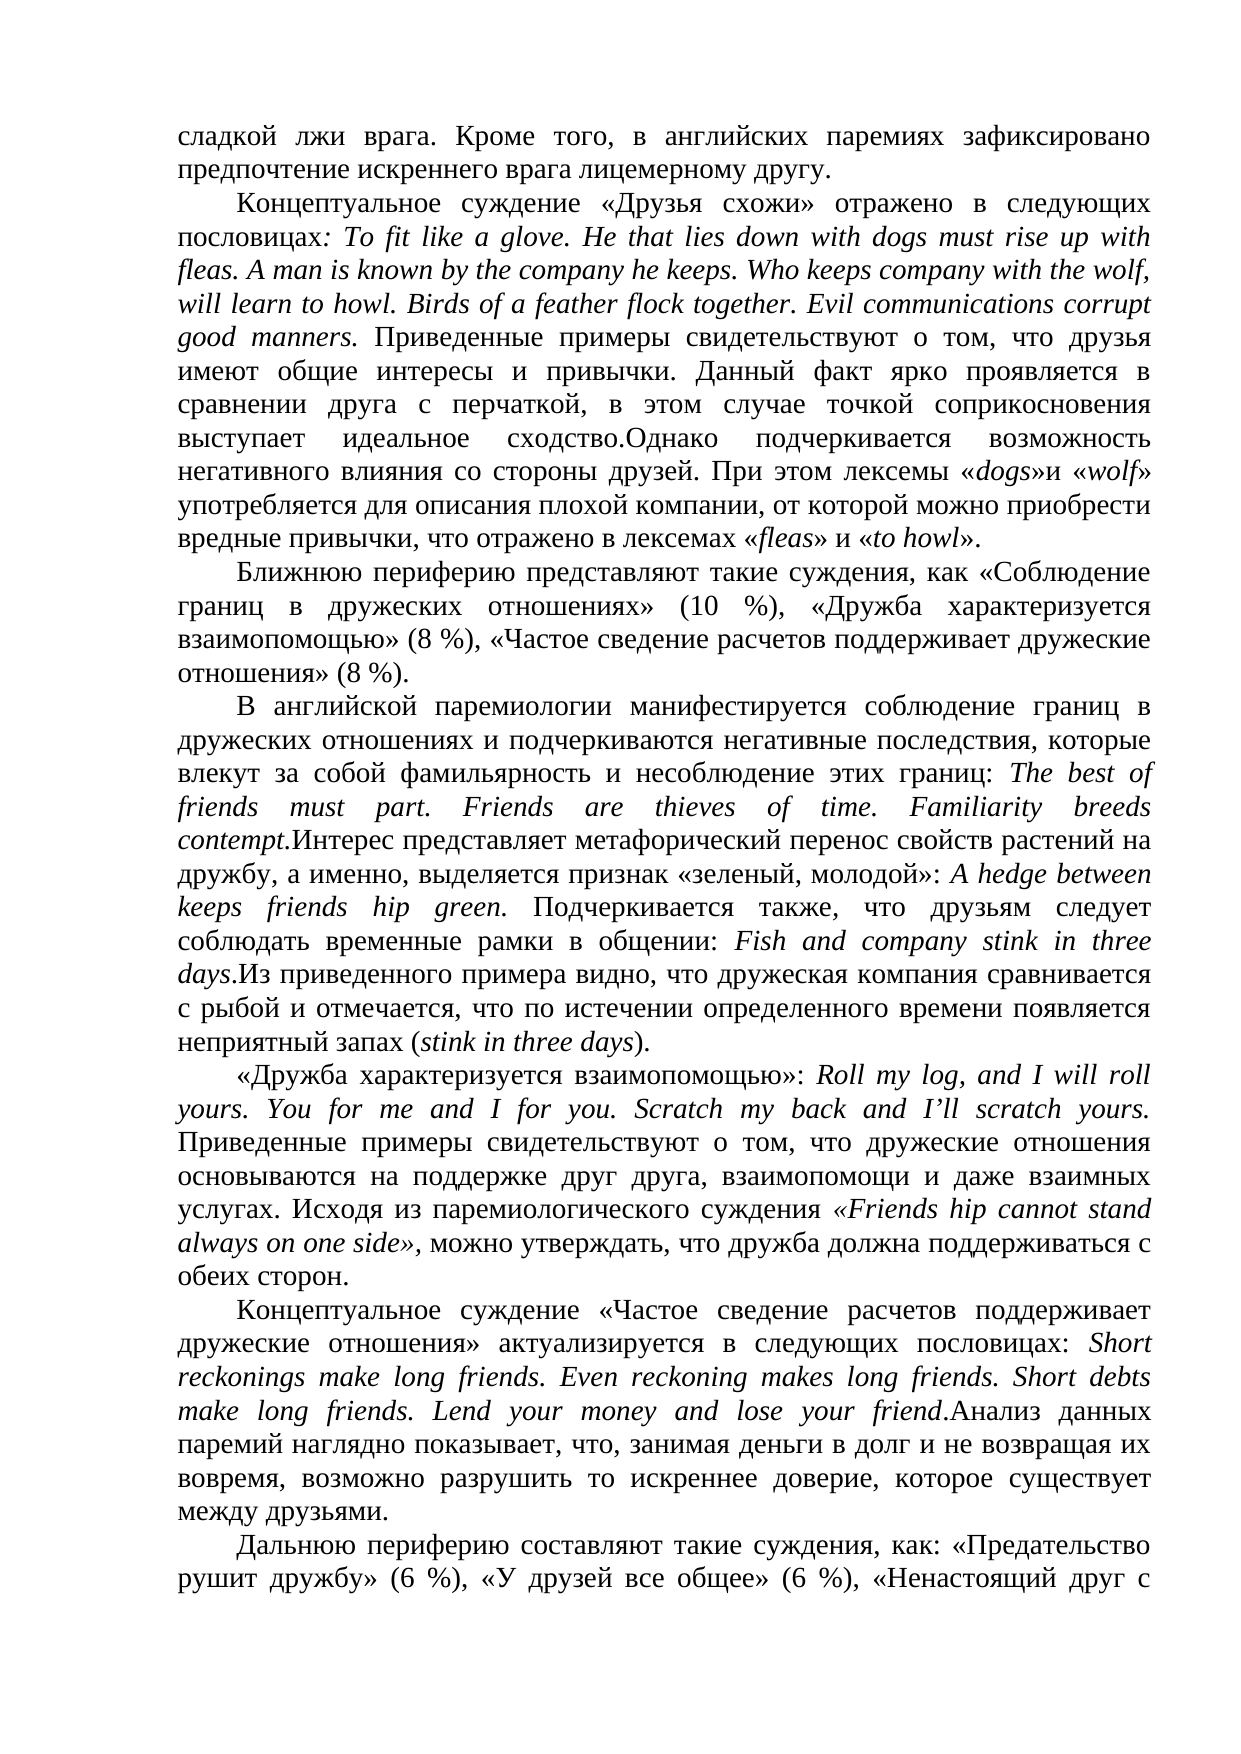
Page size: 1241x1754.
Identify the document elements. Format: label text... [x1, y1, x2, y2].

text «Дружба характеризуется взаимопомощью»: Roll my log, and I will roll yours. You for me and I for you. Scratch my back and I’ll scratch yours. Приведенные примеры свидетельствуют о том, что дружеские отношения основываются на поддержке друг друга, взаимопомощи и даже взаимных услугах. Исходя из паремиологического суждения «Friends hip cannot stand always on one side», можно утверждать, что дружба должна поддерживаться с обеих сторон. [177, 1057, 1152, 1292]
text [177, 1527, 1152, 1594]
text Ближнюю периферию представляют такие суждения, как «Соблюдение границ в дружеских отношениях» (10 %), «Дружба характеризуется взаимопомощью» (8 %), «Частое сведение расчетов поддерживает дружеские отношения» (8 %). [177, 554, 1152, 688]
text Концептуальное суждение «Частое сведение расчетов поддерживает дружеские отношения» актуализируется в следующих пословицах: Short reckonings make long friends. Even reckoning makes long friends. Short debts make long friends. Lend your money and lose your friend.Анализ данных паремий наглядно показывает, что, занимая деньги в долг и не возвращая их вовремя, возможно разрушить то искреннее доверие, которое существует между друзьями. [177, 1292, 1152, 1527]
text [177, 118, 1152, 185]
text Концептуальное суждение «Друзья схожи» отражено в следующих пословицах: To fit like a glove. He that lies down with dogs must rise up with fleas. A man is known by the company he keeps. Who keeps company with the wolf, will learn to howl. Birds of a feather flock together. Evil communications corrupt good manners. Приведенные примеры свидетельствуют о том, что друзья имеют общие интересы и привычки. Данный факт ярко проявляется в сравнении друга с перчаткой, в этом случае точкой соприкосновения выступает идеальное сходство.Однако подчеркивается возможность негативного влияния со стороны друзей. При этом лексемы «dogs»и «wolf» употребляется для описания плохой компании, от которой можно приобрести вредные привычки, что отражено в лексемах «fleas» и «to howl». [177, 185, 1152, 554]
text В английской паремиологии манифестируется соблюдение границ в дружеских отношениях и подчеркиваются негативные последствия, которые влекут за собой фамильярность и несоблюдение этих границ: The best of friends must part. Friends are thieves of time. Familiarity breeds contempt.Интерес представляет метафорический перенос свойств растений на дружбу, а именно, выделяется признак «зеленый, молодой»: A hedge between keeps friends hip green. Подчеркивается также, что друзьям следует соблюдать временные рамки в общении: Fish and company stink in three days.Из приведенного примера видно, что дружеская компания сравнивается с рыбой и отмечается, что по истечении определенного времени появляется неприятный запах (stink in three days). [177, 688, 1152, 1057]
